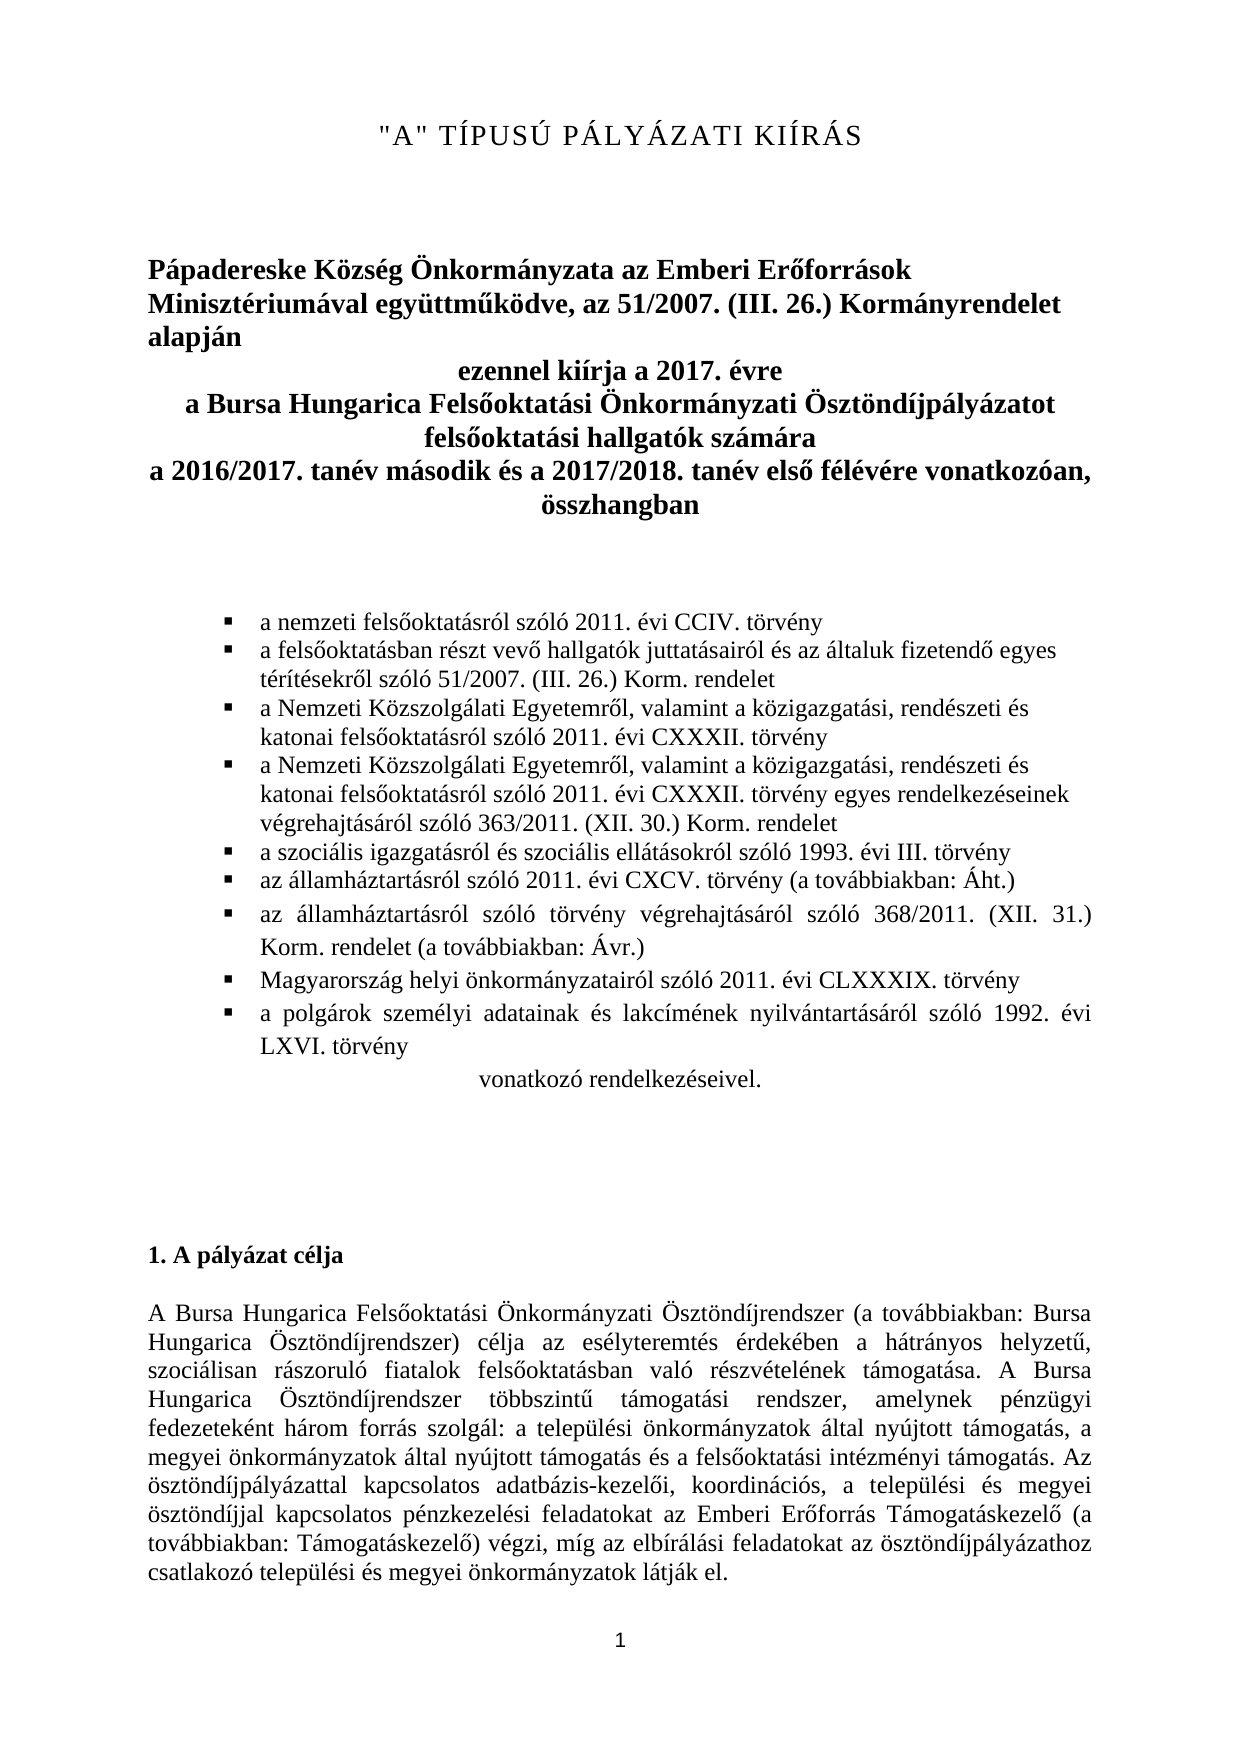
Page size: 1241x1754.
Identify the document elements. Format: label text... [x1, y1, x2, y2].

subtitle "A" TÍPUSÚ PÁLYÁZATI KIÍRÁS [148, 118, 1092, 152]
list az államháztartásról szóló 2011. évi CXCV. törvény (a továbbiakban: Áht.) [222, 866, 1092, 894]
list a Nemzeti Közszolgálati Egyetemről, valamint a közigazgatási, rendészeti és katonai felsőoktatásról szóló 2011. évi CXXXII. törvény [222, 693, 1092, 751]
list Magyarország helyi önkormányzatairól szóló 2011. évi CLXXXIX. törvény [222, 965, 1092, 993]
list a szociális igazgatásról és szociális ellátásokról szóló 1993. évi III. törvény [222, 837, 1092, 866]
list a felsőoktatásban részt vevő hallgatók juttatásairól és az általuk fizetendő egyes térítésekről szóló 51/2007. (III. 26.) Korm. rendelet [222, 636, 1092, 693]
list a nemzeti felsőoktatásról szóló 2011. évi CCIV. törvény [222, 607, 1092, 636]
text A Bursa Hungarica Felsőoktatási Önkormányzati Ösztöndíjrendszer (a továbbiakban: Bursa Hungarica Ösztöndíjrendszer) célja az esélyteremtés érdekében a hátrányos helyzetű, szociálisan rászoruló fiatalok felsőoktatásban való részvételének támogatása. A Bursa Hungarica Ösztöndíjrendszer többszintű támogatási rendszer, amelynek pénzügyi fedezeteként három forrás szolgál: a települési önkormányzatok által nyújtott támogatás, a megyei önkormányzatok által nyújtott támogatás és a felsőoktatási intézményi támogatás. Az ösztöndíjpályázattal kapcsolatos adatbázis-kezelői, koordinációs, a települési és megyei ösztöndíjjal kapcsolatos pénzkezelési feladatokat az Emberi Erőforrás Támogatáskezelő (a továbbiakban: Támogatáskezelő) végzi, míg az elbírálási feladatokat az ösztöndíjpályázathoz csatlakozó települési és megyei önkormányzatok látják el. [148, 1298, 1092, 1586]
text ezennel kiírja a 2017. évre [148, 353, 1092, 386]
text Pápadereske Község Önkormányzata az Emberi Erőforrások Minisztériumával együttműködve, az 51/2007. (III. 26.) Kormányrendelet alapján [148, 252, 1092, 353]
list az államháztartásról szóló törvény végrehajtásáról szóló 368/2011. (XII. 31.) Korm. rendelet (a továbbiakban: Ávr.) [222, 899, 1092, 960]
list a Nemzeti Közszolgálati Egyetemről, valamint a közigazgatási, rendészeti és katonai felsőoktatásról szóló 2011. évi CXXXII. törvény egyes rendelkezéseinek végrehajtásáról szóló 363/2011. (XII. 30.) Korm. rendelet [222, 751, 1092, 837]
text a 2016/2017. tanév második és a 2017/2018. tanév első félévére vonatkozóan, [148, 453, 1092, 487]
text vonatkozó rendelkezéseivel. [148, 1064, 1092, 1092]
text összhangban [148, 487, 1092, 521]
text felsőoktatási hallgatók számára [148, 420, 1092, 453]
list a polgárok személyi adatainak és lakcímének nyilvántartásáról szóló 1992. évi LXVI. törvény [222, 998, 1092, 1059]
text 1. A pályázat célja [148, 1241, 1092, 1269]
text a Bursa Hungarica Felsőoktatási Önkormányzati Ösztöndíjpályázatot [148, 386, 1092, 420]
